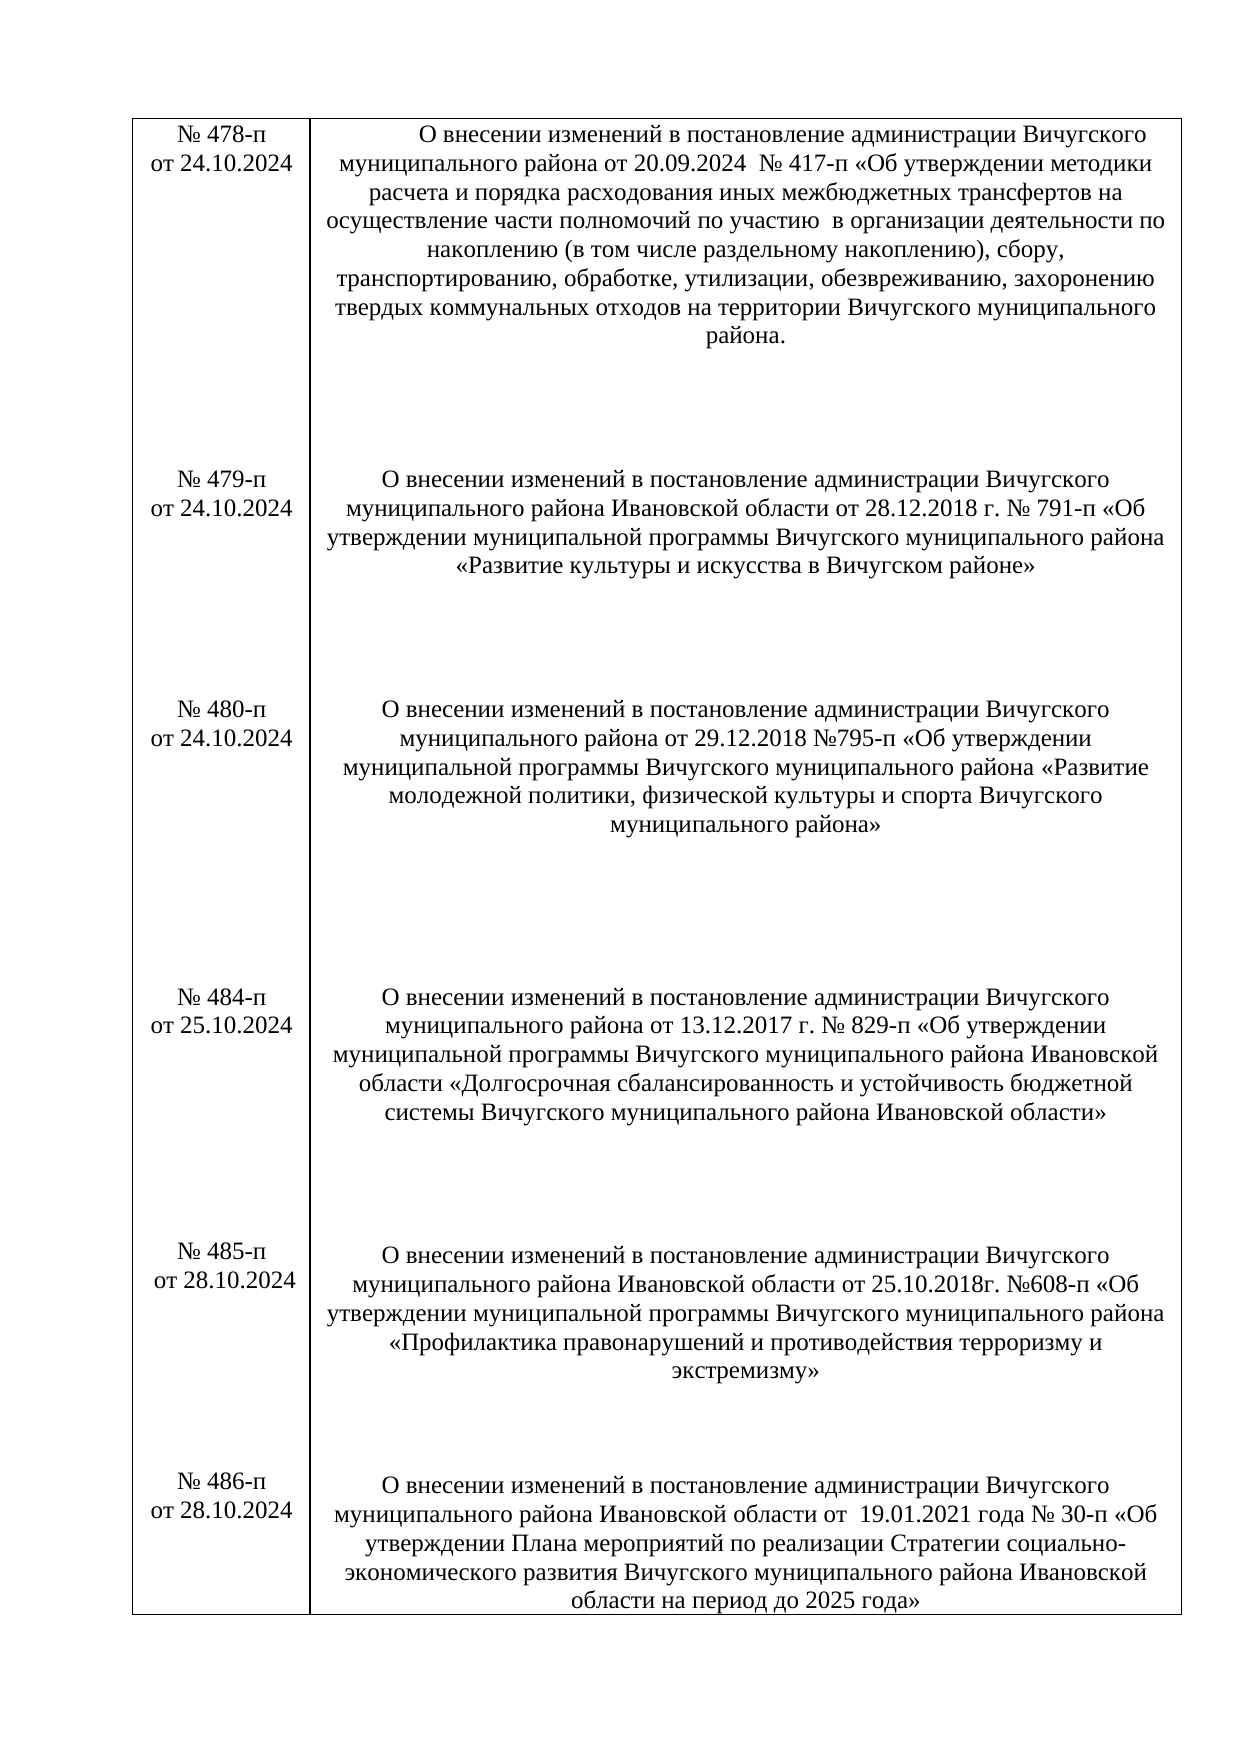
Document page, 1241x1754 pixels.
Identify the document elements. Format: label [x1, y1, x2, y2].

table_header [133, 119, 309, 1614]
table_header [311, 119, 1181, 1614]
